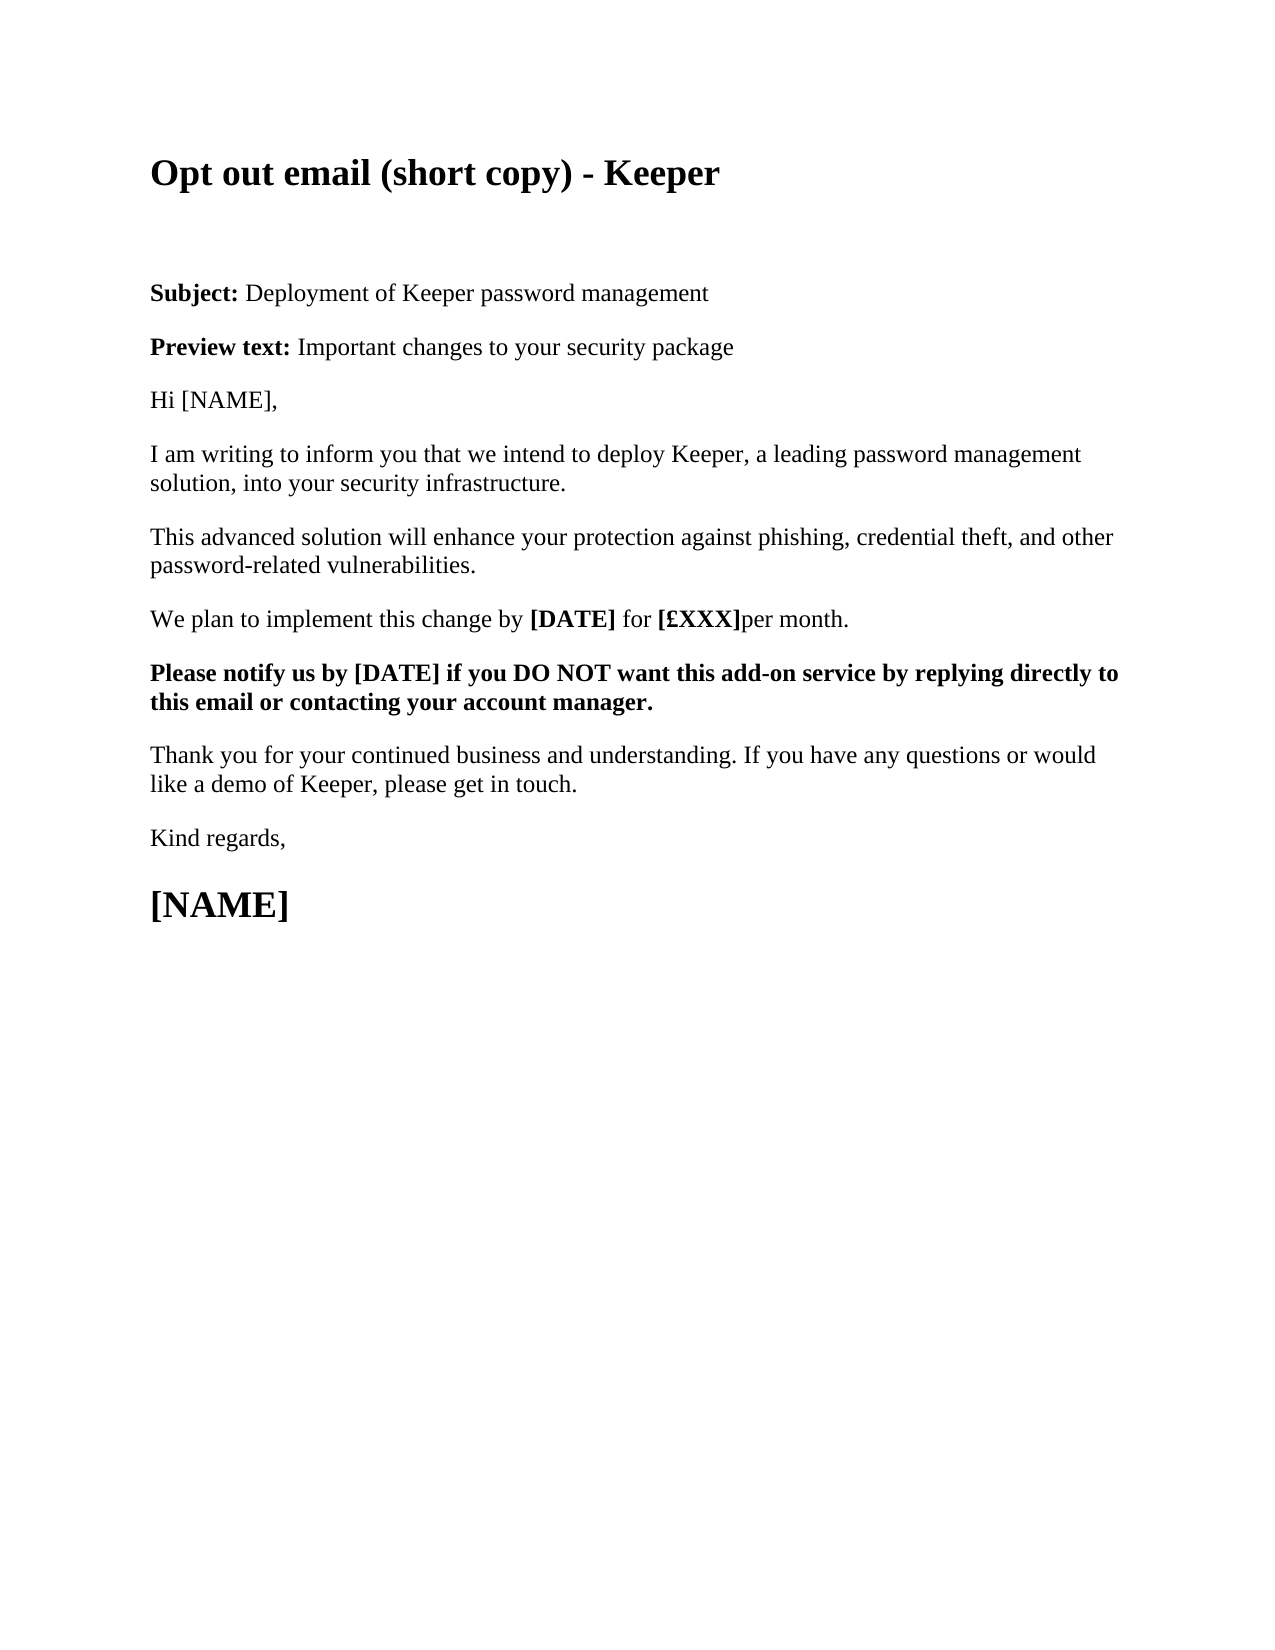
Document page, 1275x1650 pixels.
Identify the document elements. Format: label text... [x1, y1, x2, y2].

text This advanced solution will enhance your protection against phishing, credential theft, and other password-related vulnerabilities. [150, 522, 1125, 579]
text Please notify us by [DATE] if you DO NOT want this add-on service by replying directly to this email or contacting your account manager. [150, 658, 1125, 716]
text We plan to implement this change by [DATE] for [£XXX]per month. [150, 604, 1125, 633]
subtitle Opt out email (short copy) - Keeper [150, 150, 1125, 193]
text Preview text: Important changes to your security package [150, 332, 1125, 361]
text Thank you for your continued business and understanding. If you have any questions or would like a demo of Keeper, please get in touch. [150, 741, 1125, 798]
text I am writing to inform you that we intend to deploy Keeper, a leading password management solution, into your security infrastructure. [150, 439, 1125, 497]
subtitle [NAME] [150, 883, 1125, 926]
text Hi [NAME], [150, 386, 1125, 414]
text Kind regards, [150, 823, 1125, 852]
text Subject: Deployment of Keeper password management [150, 278, 1125, 307]
